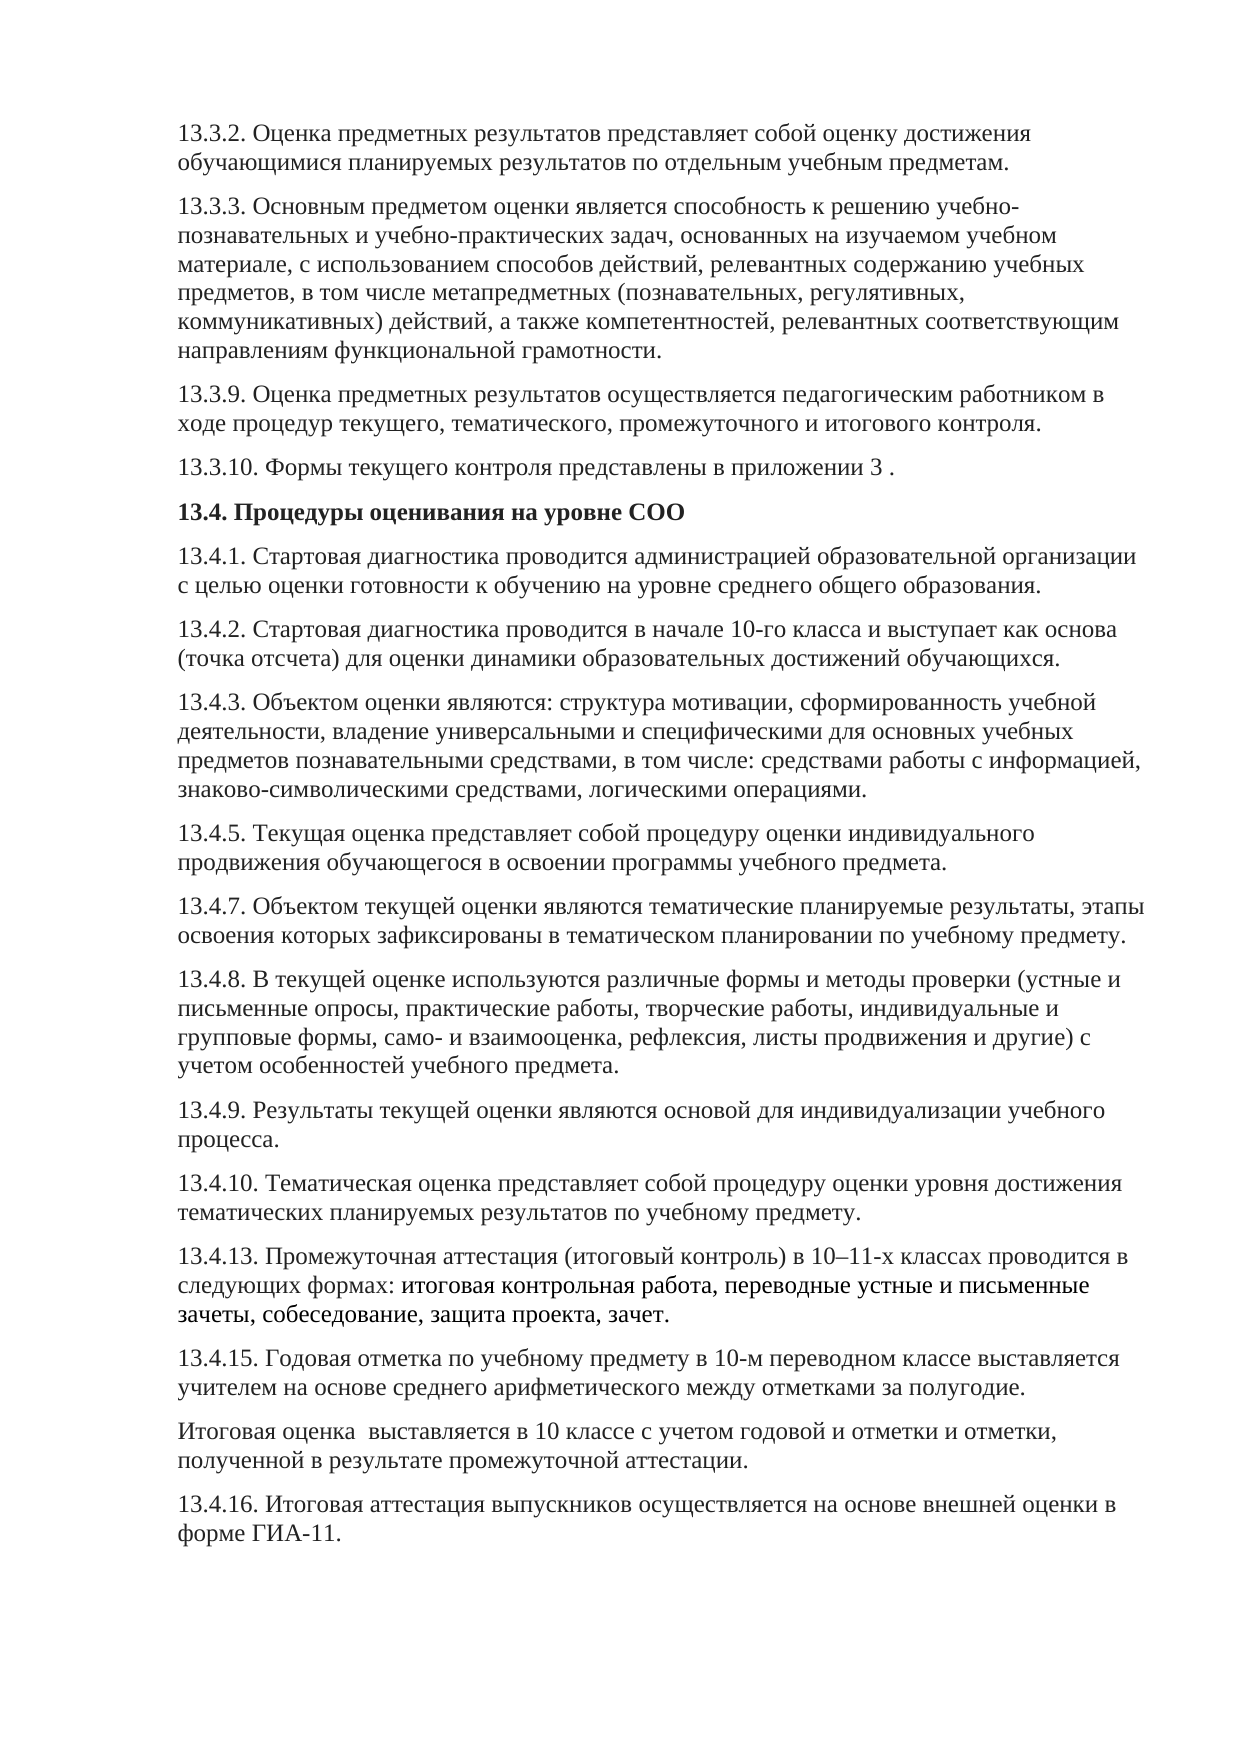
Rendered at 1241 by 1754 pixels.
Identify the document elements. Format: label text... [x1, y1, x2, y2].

text 13.4.1. Стартовая диагностика проводится администрацией образовательной организации с целью оценки готовности к обучению на уровне среднего общего образования. [177, 541, 1152, 599]
text 13.3.3. Основным предметом оценки является способность к решению учебно-познавательных и учебно-практических задач, основанных на изучаемом учебном материале, с использованием способов действий, релевантных содержанию учебных предметов, в том числе метапредметных (познавательных, регулятивных, коммуникативных) действий, а также компетентностей, релевантных соответствующим направлениям функциональной грамотности. [177, 191, 1152, 364]
text 13.4.13. Промежуточная аттестация (итоговый контроль) в 10–11-х классах проводится в следующих формах: итоговая контрольная работа, переводные устные и письменные зачеты, собеседование, защита проекта, зачет. [177, 1241, 1152, 1327]
text 13.4. Процедуры оценивания на уровне СОО [177, 497, 1152, 526]
text 13.4.7. Объектом текущей оценки являются тематические планируемые результаты, этапы освоения которых зафиксированы в тематическом планировании по учебному предмету. [177, 891, 1152, 949]
text Итоговая оценка выставляется в 10 классе с учетом годовой и отметки и отметки, полученной в результате промежуточной аттестации. [177, 1416, 1152, 1474]
text 13.4.9. Результаты текущей оценки являются основой для индивидуализации учебного процесса. [177, 1095, 1152, 1152]
text 13.4.2. Стартовая диагностика проводится в начале 10-го класса и выступает как основа (точка отсчета) для оценки динамики образовательных достижений обучающихся. [177, 614, 1152, 672]
text 13.4.3. Объектом оценки являются: структура мотивации, сформированность учебной деятельности, владение универсальными и специфическими для основных учебных предметов познавательными средствами, в том числе: средствами работы с информацией, знаково-символическими средствами, логическими операциями. [177, 687, 1152, 802]
text 13.4.16. Итоговая аттестация выпускников осуществляется на основе внешней оценки в форме ГИА-11. [177, 1489, 1152, 1547]
text 13.3.9. Оценка предметных результатов осуществляется педагогическим работником в ходе процедур текущего, тематического, промежуточного и итогового контроля. [177, 379, 1152, 437]
text 13.3.10. Формы текущего контроля представлены в приложении 3 . [177, 452, 1152, 481]
text 13.4.8. В текущей оценке используются различные формы и методы проверки (устные и письменные опросы, практические работы, творческие работы, индивидуальные и групповые формы, само- и взаимооценка, рефлексия, листы продвижения и другие) с учетом особенностей учебного предмета. [177, 964, 1152, 1079]
text 13.4.10. Тематическая оценка представляет собой процедуру оценки уровня достижения тематических планируемых результатов по учебному предмету. [177, 1168, 1152, 1226]
text 13.4.15. Годовая отметка по учебному предмету в 10-м переводном классе выставляется учителем на основе среднего арифметического между отметками за полугодие. [177, 1343, 1152, 1401]
text 13.4.5. Текущая оценка представляет собой процедуру оценки индивидуального продвижения обучающегося в освоении программы учебного предмета. [177, 818, 1152, 876]
text 13.3.2. Оценка предметных результатов представляет собой оценку достижения обучающимися планируемых результатов по отдельным учебным предметам. [177, 118, 1152, 176]
